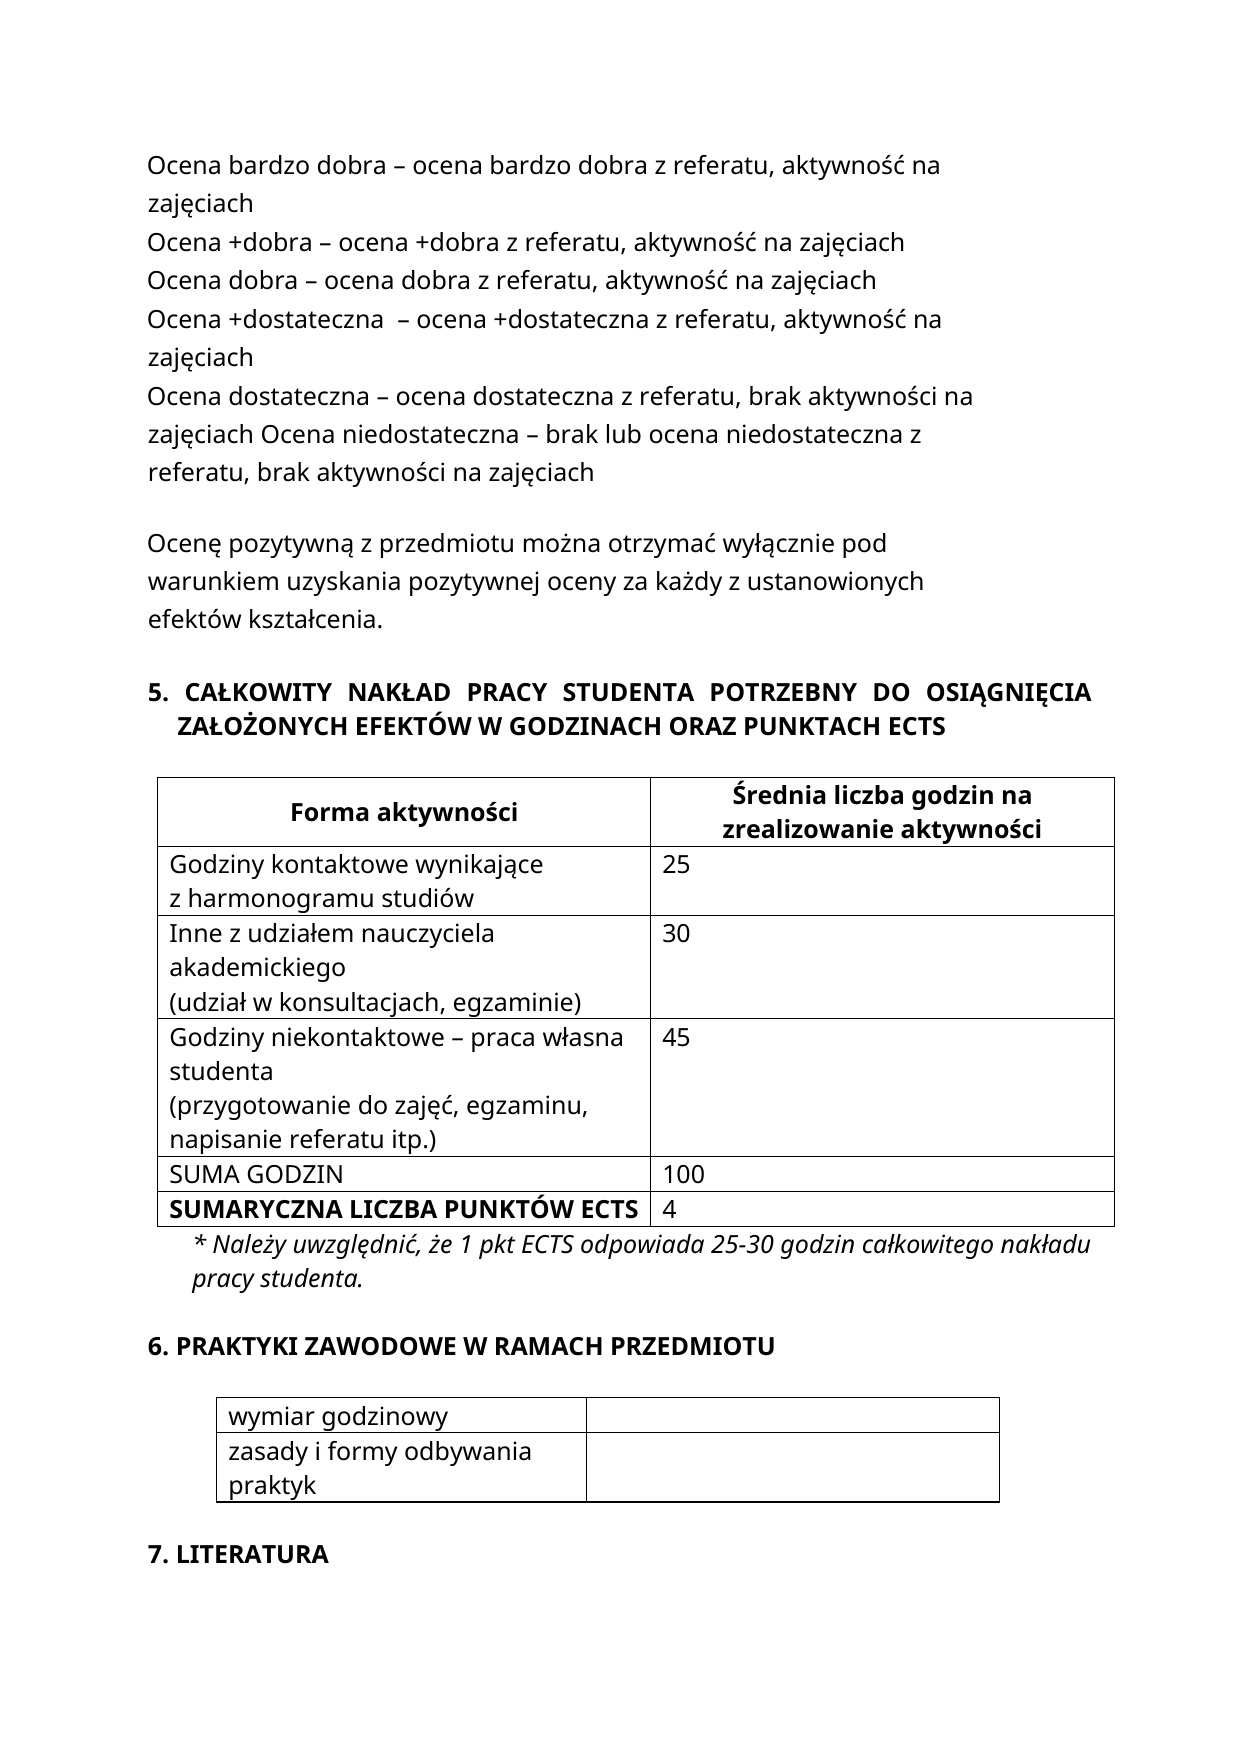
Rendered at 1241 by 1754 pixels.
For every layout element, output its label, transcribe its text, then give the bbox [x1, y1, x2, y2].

table_cell [587, 1433, 999, 1501]
table_header Forma aktywności [158, 778, 650, 846]
text Ocena dobra – ocena dobra z referatu, aktywność na zajęciach [147, 263, 1024, 297]
table_cell Godziny kontaktowe wynikające z harmonogramu studiów [158, 847, 650, 915]
text Ocena +dobra – ocena +dobra z referatu, aktywność na zajęciach [147, 224, 1024, 258]
text Ocena +dostateczna – ocena +dostateczna z referatu, aktywność na zajęciach [147, 302, 1024, 374]
table_header wymiar godzinowy [217, 1398, 586, 1432]
table_cell 25 [651, 847, 1114, 915]
table_cell SUMA GODZIN [158, 1157, 650, 1191]
text Ocena bardzo dobra – ocena bardzo dobra z referatu, aktywność na zajęciach [147, 148, 1024, 220]
text Ocena dostateczna – ocena dostateczna z referatu, brak aktywności na zajęciach Ocena niedostateczna – brak lub ocena niedostateczna z referatu, brak aktywności na zajęciach [147, 378, 1024, 489]
table_cell 4 [651, 1192, 1114, 1226]
text * Należy uwzględnić, że 1 pkt ECTS odpowiada 25-30 godzin całkowitego nakładu pracy studenta. [192, 1227, 1093, 1295]
table_cell 30 [651, 916, 1114, 1018]
text 7. LITERATURA [148, 1536, 1093, 1571]
table_header [587, 1398, 999, 1432]
table_cell SUMARYCZNA LICZBA PUNKTÓW ECTS [158, 1192, 650, 1226]
text 6. PRAKTYKI ZAWODOWE W RAMACH PRZEDMIOTU [148, 1329, 1093, 1363]
table_cell Godziny niekontaktowe – praca własna studenta (przygotowanie do zajęć, egzaminu, napisanie referatu itp.) [158, 1019, 650, 1156]
table_cell Inne z udziałem nauczyciela akademickiego (udział w konsultacjach, egzaminie) [158, 916, 650, 1018]
table_header Średnia liczba godzin na zrealizowanie aktywności [651, 778, 1114, 846]
table_cell zasady i formy odbywania praktyk [217, 1433, 586, 1501]
text Ocenę pozytywną z przedmiotu można otrzymać wyłącznie pod warunkiem uzyskania pozytywnej oceny za każdy z ustanowionych efektów kształcenia. [147, 526, 1024, 636]
table_cell 100 [651, 1157, 1114, 1191]
table_cell 45 [651, 1019, 1114, 1156]
text 5. CAŁKOWITY NAKŁAD PRACY STUDENTA POTRZEBNY DO OSIĄGNIĘCIA ZAŁOŻONYCH EFEKTÓW W GODZINACH ORAZ PUNKTACH ECTS [148, 674, 1093, 743]
